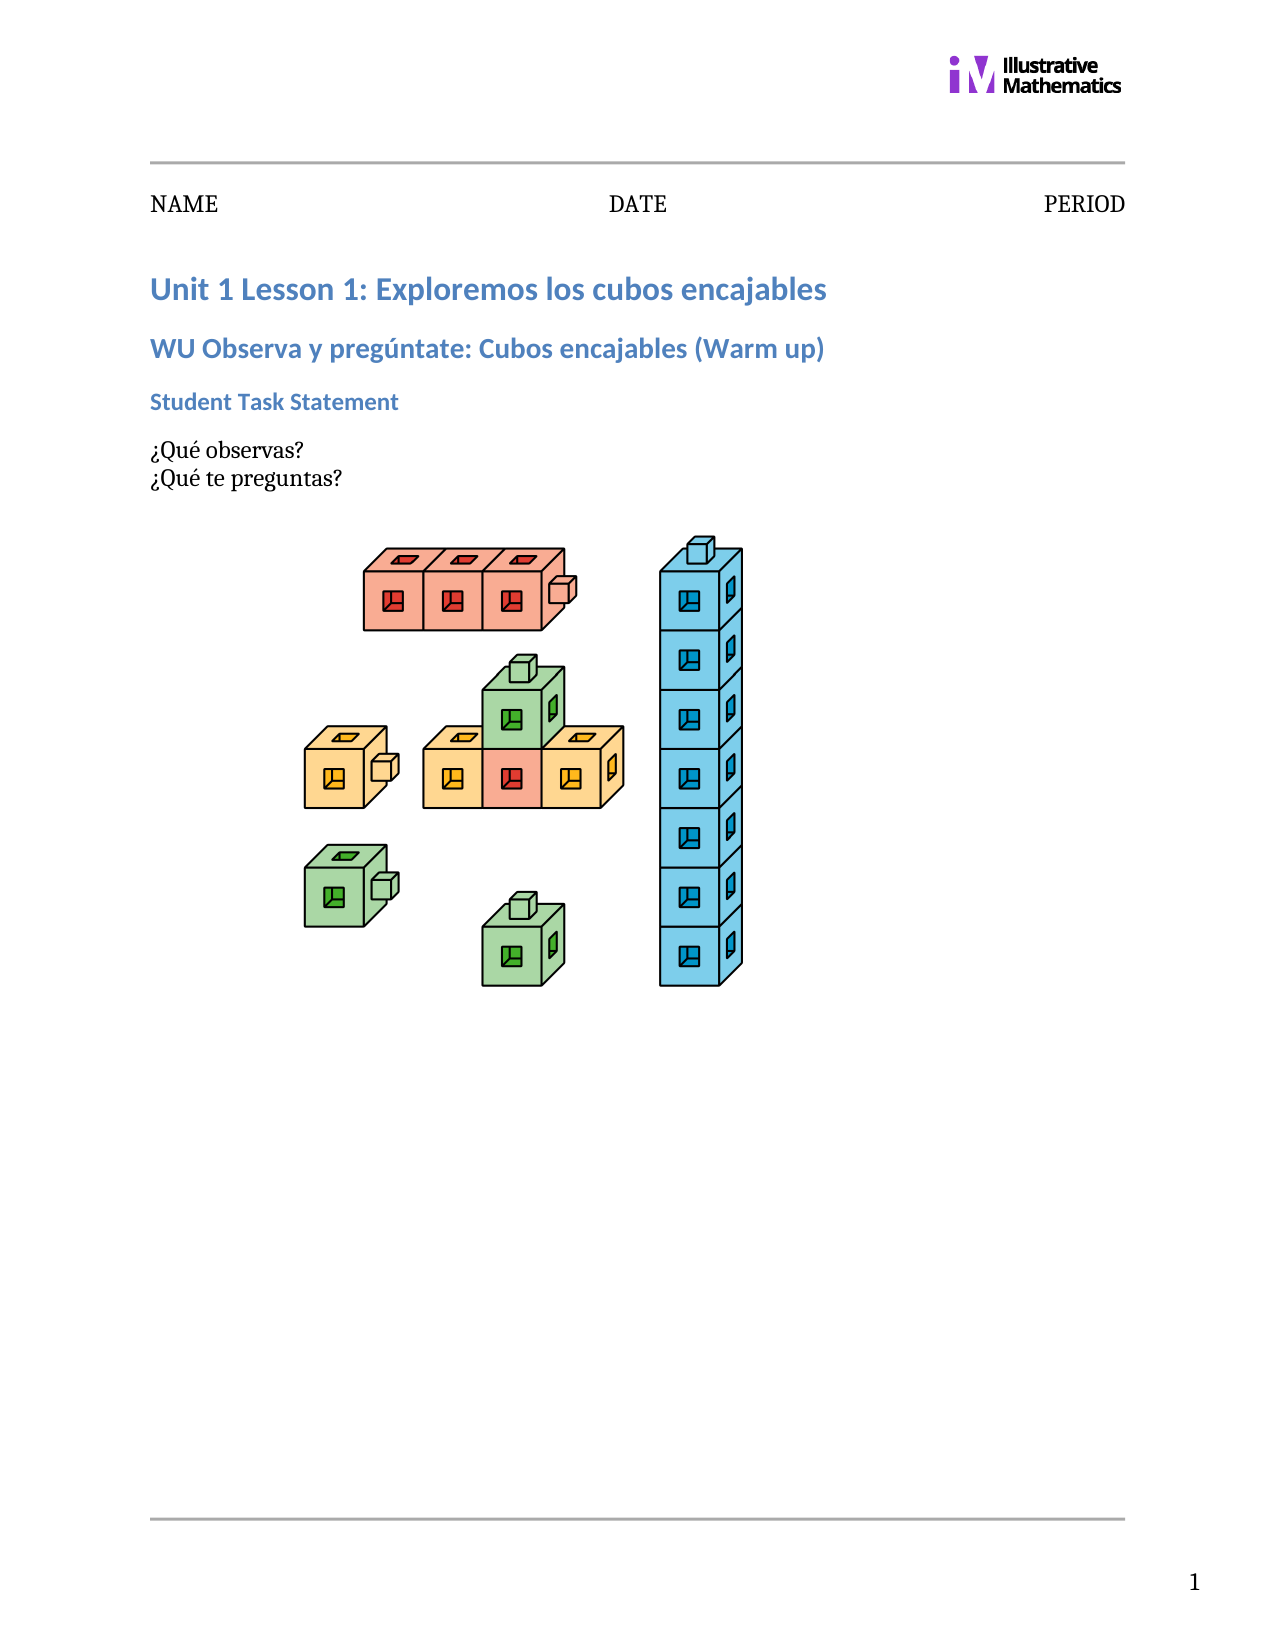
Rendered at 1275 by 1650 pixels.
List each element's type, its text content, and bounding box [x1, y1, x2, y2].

picture [949, 55, 1121, 93]
picture [168, 511, 900, 1000]
subtitle WU Observa y pregúntate: Cubos encajables (Warm up) [150, 330, 1125, 366]
subtitle Student Task Statement [150, 386, 1125, 417]
text ¿Qué observas? ¿Qué te preguntas? [150, 436, 1125, 493]
subtitle Unit 1 Lesson 1: Exploremos los cubos encajables [150, 268, 1125, 309]
